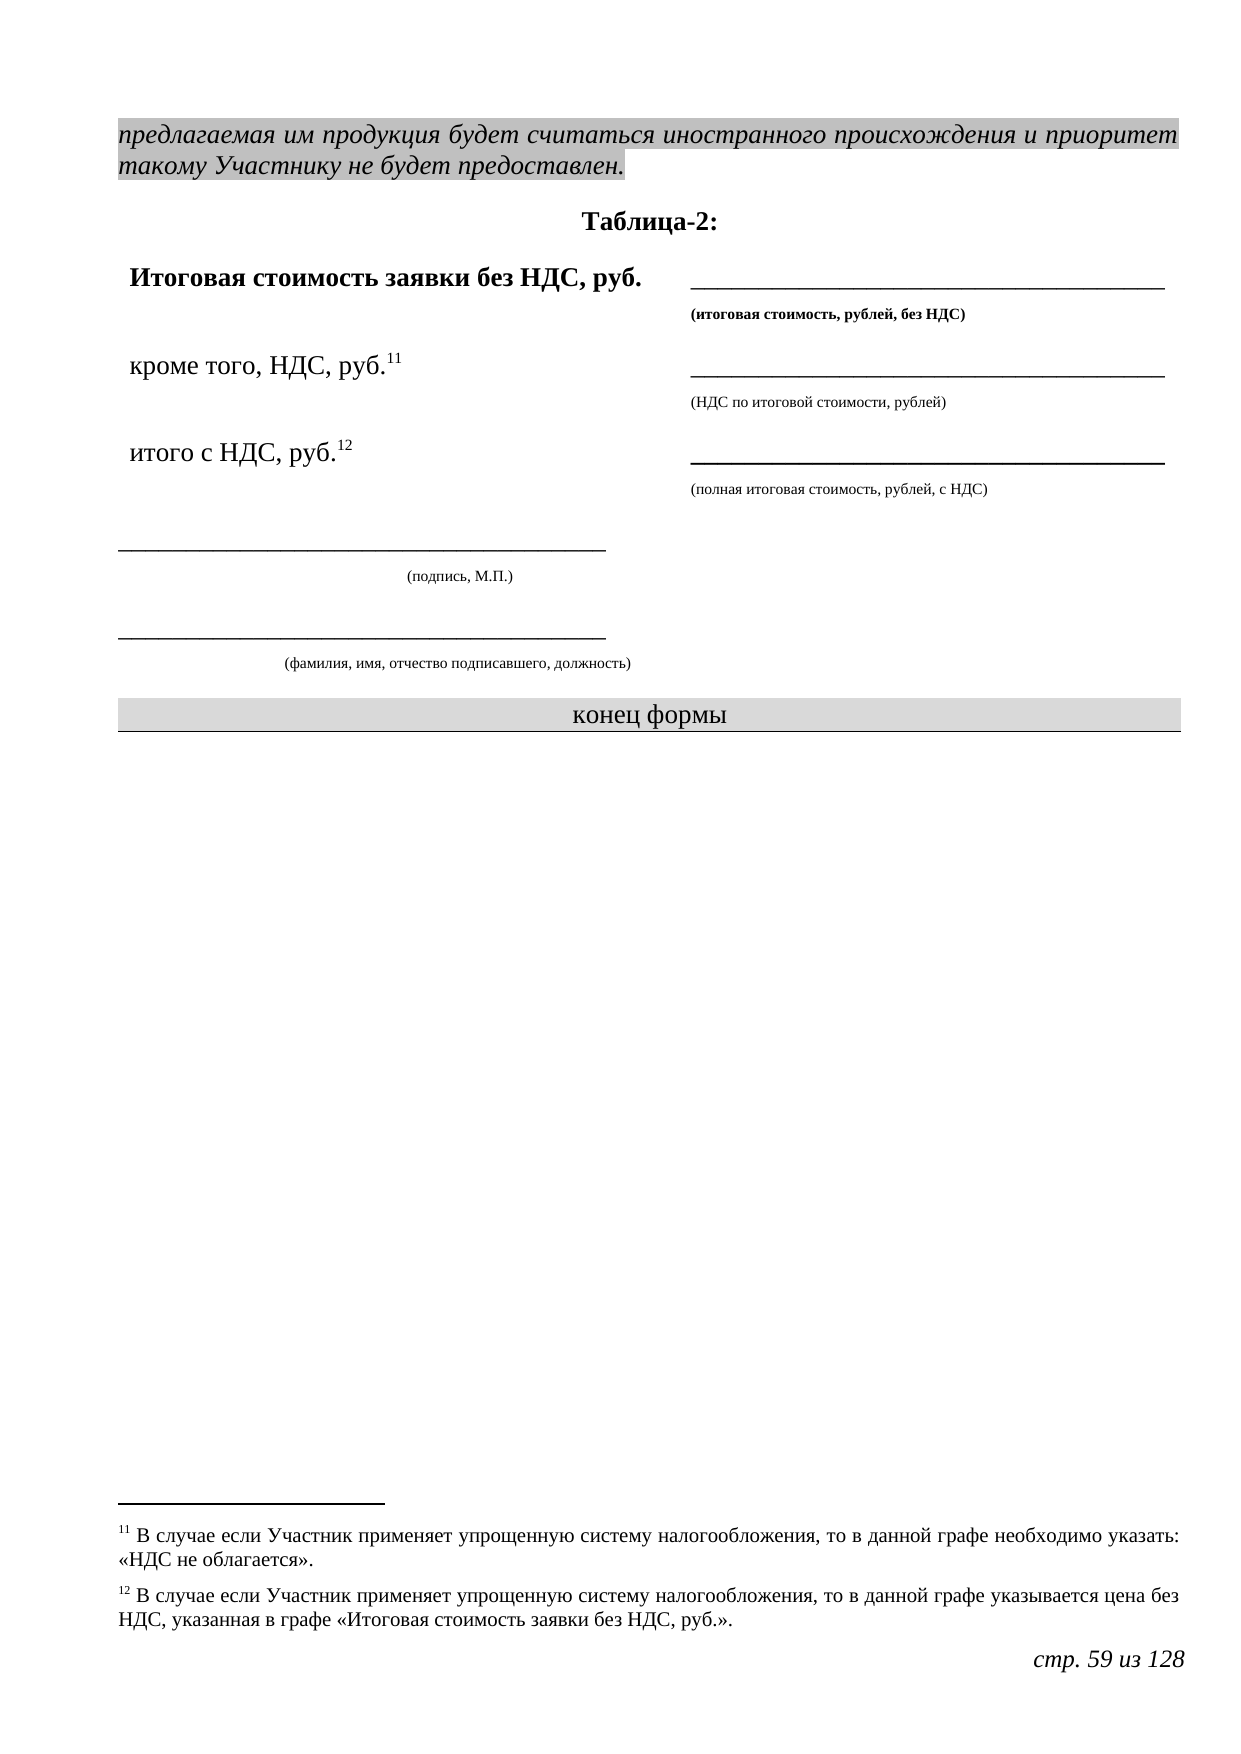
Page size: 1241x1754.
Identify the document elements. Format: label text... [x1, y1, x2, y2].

table_header Итоговая стоимость заявки без НДС, руб. [118, 249, 679, 336]
text ____________________________________ [118, 523, 1181, 554]
table_cell ___________________________________ (полная итоговая стоимость, рублей, с НДС) [679, 424, 1196, 511]
text конец формы [118, 698, 1181, 731]
table_cell итого с НДС, руб. [118, 424, 679, 511]
text Электронная версия в формате Excel необходима для расчета доли российской продукции (товаров / работ / услуг) в целях определения возможности предоставления приоритета в соответствии с ПП 925. В случае непредоставления Участником электронной версии в формате Excel и наличия необходимости расчета доли российской продукции, предлагаемая им продукция будет считаться иностранного происхождения и приоритет такому Участнику не будет предоставлен. [625, 118, 1181, 180]
text (фамилия, имя, отчество подписавшего, должность) [118, 654, 797, 686]
text ____________________________________ [118, 611, 1181, 642]
table_cell кроме того, НДС, руб. [118, 336, 679, 424]
text (подпись, М.П.) [118, 567, 797, 598]
text Таблица-2: [118, 205, 1181, 237]
table_header ___________________________________ (итоговая стоимость, рублей, без НДС) [679, 249, 1196, 336]
table_cell ___________________________________ (НДС по итоговой стоимости, рублей) [679, 336, 1196, 424]
